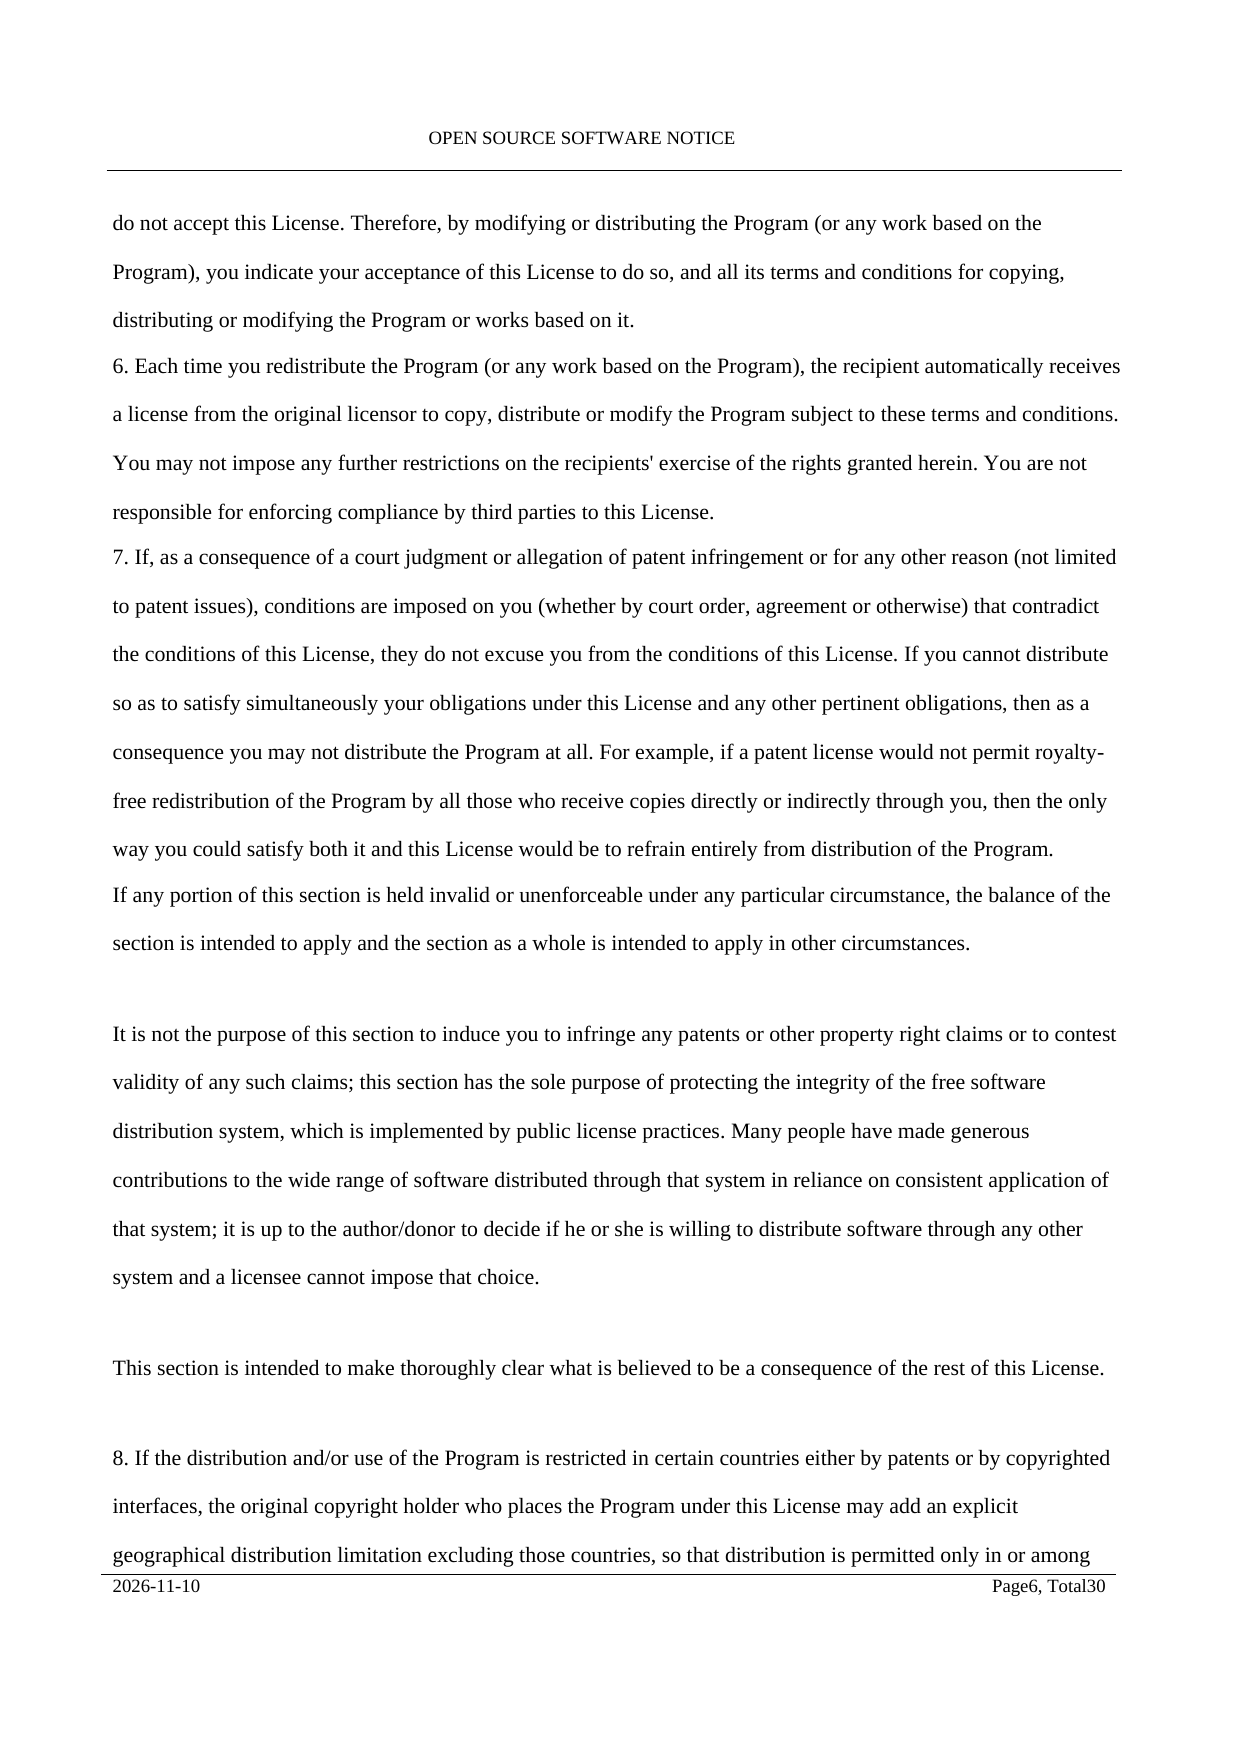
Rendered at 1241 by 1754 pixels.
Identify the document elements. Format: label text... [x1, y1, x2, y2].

text It is not the purpose of this section to induce you to infringe any patents or other property right claims or to contest validity of any such claims; this section has the sole purpose of protecting the integrity of the free software distribution system, which is implemented by public license practices. Many people have made generous contributions to the wide range of software distributed through that system in reliance on consistent application of that system; it is up to the author/donor to decide if he or she is willing to distribute software through any other system and a licensee cannot impose that choice. [112, 1017, 1128, 1293]
text 7. If, as a consequence of a court judgment or allegation of patent infringement or for any other reason (not limited to patent issues), conditions are imposed on you (whether by court order, agreement or otherwise) that contradict the conditions of this License, they do not excuse you from the conditions of this License. If you cannot distribute so as to satisfy simultaneously your obligations under this License and any other pertinent obligations, then as a consequence you may not distribute the Program at all. For example, if a patent license would not permit royalty-free redistribution of the Program by all those who receive copies directly or indirectly through you, then the only way you could satisfy both it and this License would be to refrain entirely from distribution of the Program. [112, 540, 1128, 865]
text 6. Each time you redistribute the Program (or any work based on the Program), the recipient automatically receives a license from the original licensor to copy, distribute or modify the Program subject to these terms and conditions. You may not impose any further restrictions on the recipients' exercise of the rights granted herein. You are not responsible for enforcing compliance by third parties to this License. [112, 349, 1128, 528]
text This section is intended to make thoroughly clear what is believed to be a consequence of the rest of this License. [112, 1351, 1128, 1383]
text If any portion of this section is held invalid or unenforceable under any particular circumstance, the balance of the section is intended to apply and the section as a whole is intended to apply in other circumstances. [112, 878, 1128, 959]
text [112, 1441, 1128, 1571]
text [112, 206, 1128, 336]
